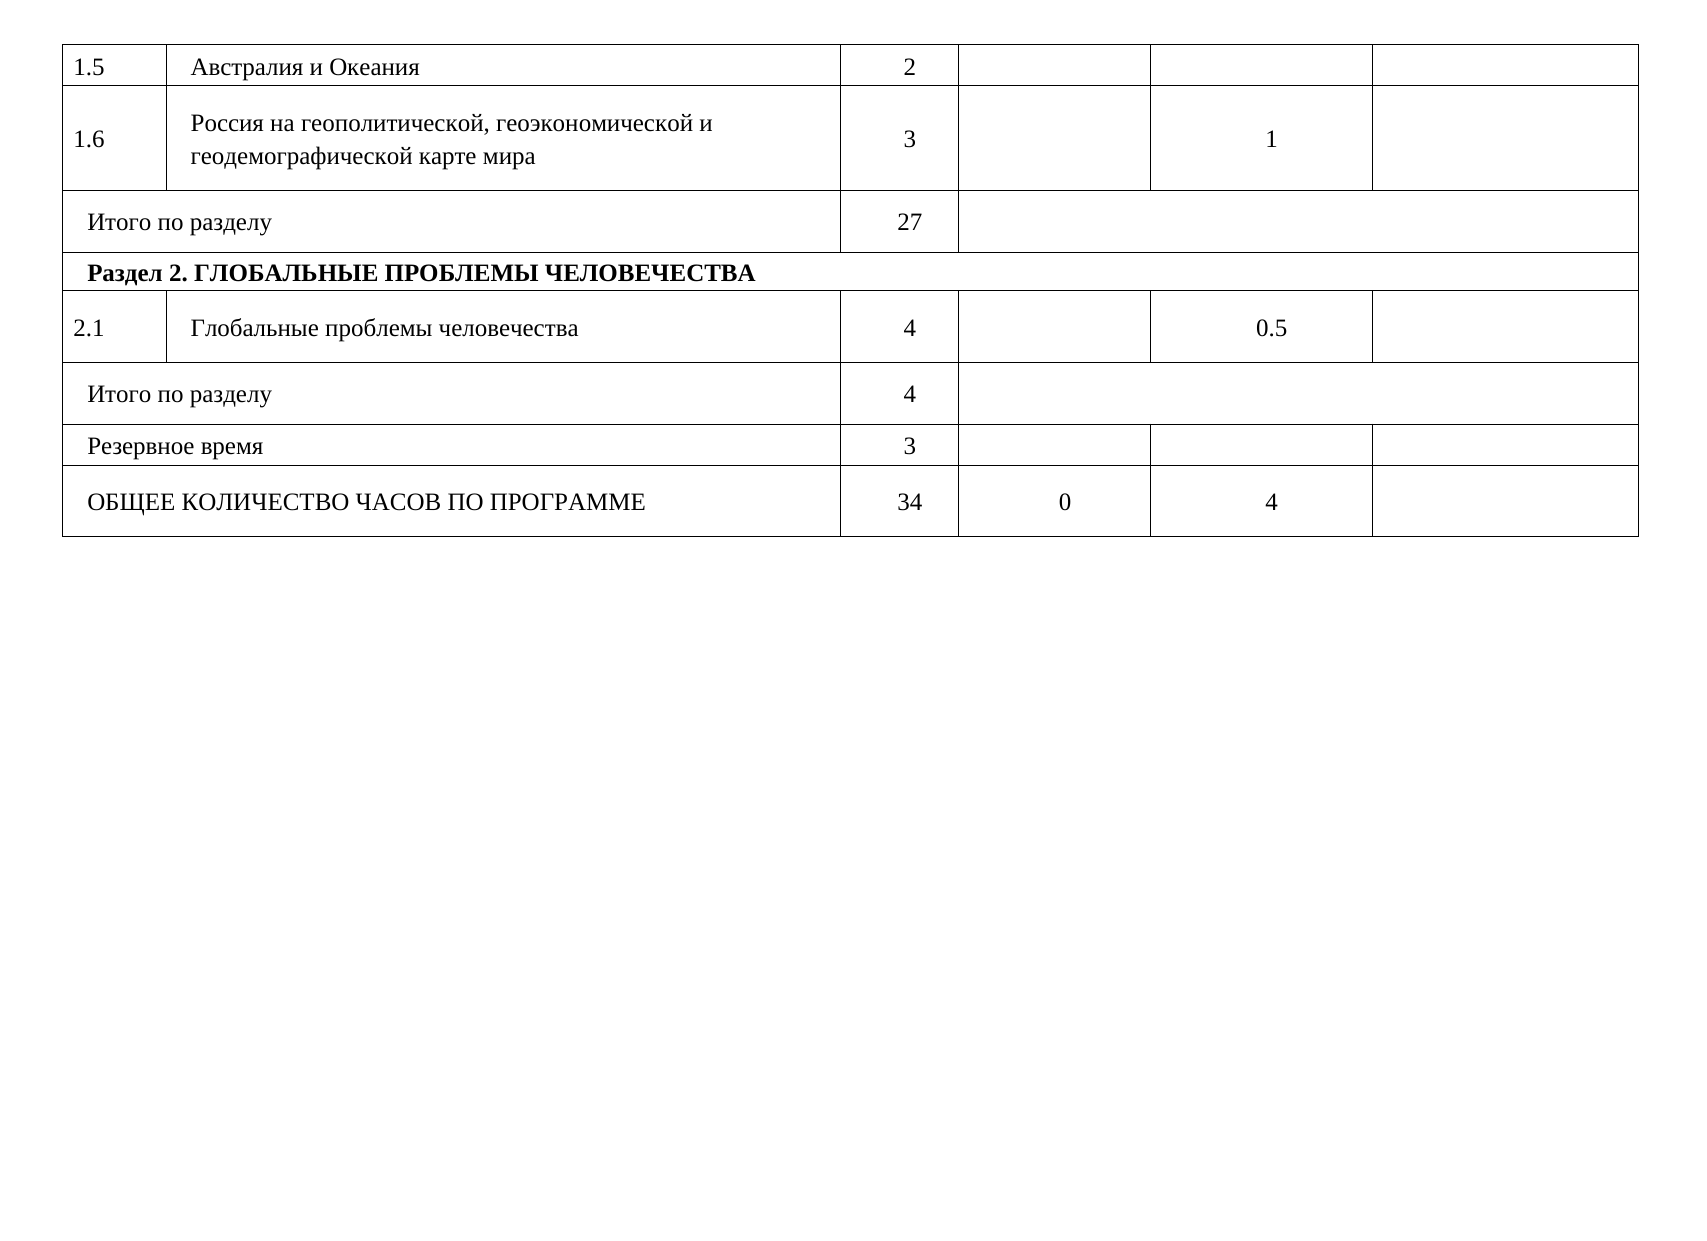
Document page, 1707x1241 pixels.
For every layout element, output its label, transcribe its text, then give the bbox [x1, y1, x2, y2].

table_cell [1373, 425, 1638, 464]
table_cell [1373, 45, 1638, 85]
table_cell 2.1 [63, 291, 166, 362]
table_cell Итого по разделу [63, 191, 840, 252]
table_cell [1373, 291, 1638, 362]
table_cell 3 [841, 425, 958, 464]
table_cell Резервное время [63, 425, 840, 464]
table_cell 3 [841, 86, 958, 190]
table_cell 4 [841, 291, 958, 362]
table_cell [1151, 425, 1372, 464]
table_cell [959, 363, 1638, 423]
table_cell ОБЩЕЕ КОЛИЧЕСТВО ЧАСОВ ПО ПРОГРАММЕ [63, 466, 840, 536]
table_cell 4 [841, 363, 958, 423]
table_cell [959, 45, 1150, 85]
table_cell 1 [1151, 86, 1372, 190]
table_cell [959, 191, 1638, 252]
table_cell [959, 425, 1150, 464]
table_cell [1373, 86, 1638, 190]
table_cell Австралия и Океания [167, 45, 840, 85]
table_cell 4 [1151, 466, 1372, 536]
table_cell 34 [841, 466, 958, 536]
table_cell Итого по разделу [63, 363, 840, 423]
table_cell 1.6 [63, 86, 166, 190]
table_cell Раздел 2. ГЛОБАЛЬНЫЕ ПРОБЛЕМЫ ЧЕЛОВЕЧЕСТВА [63, 253, 1638, 290]
table_cell [959, 86, 1150, 190]
table_cell 2 [841, 45, 958, 85]
table_cell Глобальные проблемы человечества [167, 291, 840, 362]
table_cell [1373, 466, 1638, 536]
table_cell Россия на геополитической, геоэкономической и геодемографической карте мира [167, 86, 840, 190]
table_cell 1.5 [63, 45, 166, 85]
table_cell 0 [959, 466, 1150, 536]
table_cell [1151, 45, 1372, 85]
table_cell 0.5 [1151, 291, 1372, 362]
table_cell [959, 291, 1150, 362]
table_cell 27 [841, 191, 958, 252]
